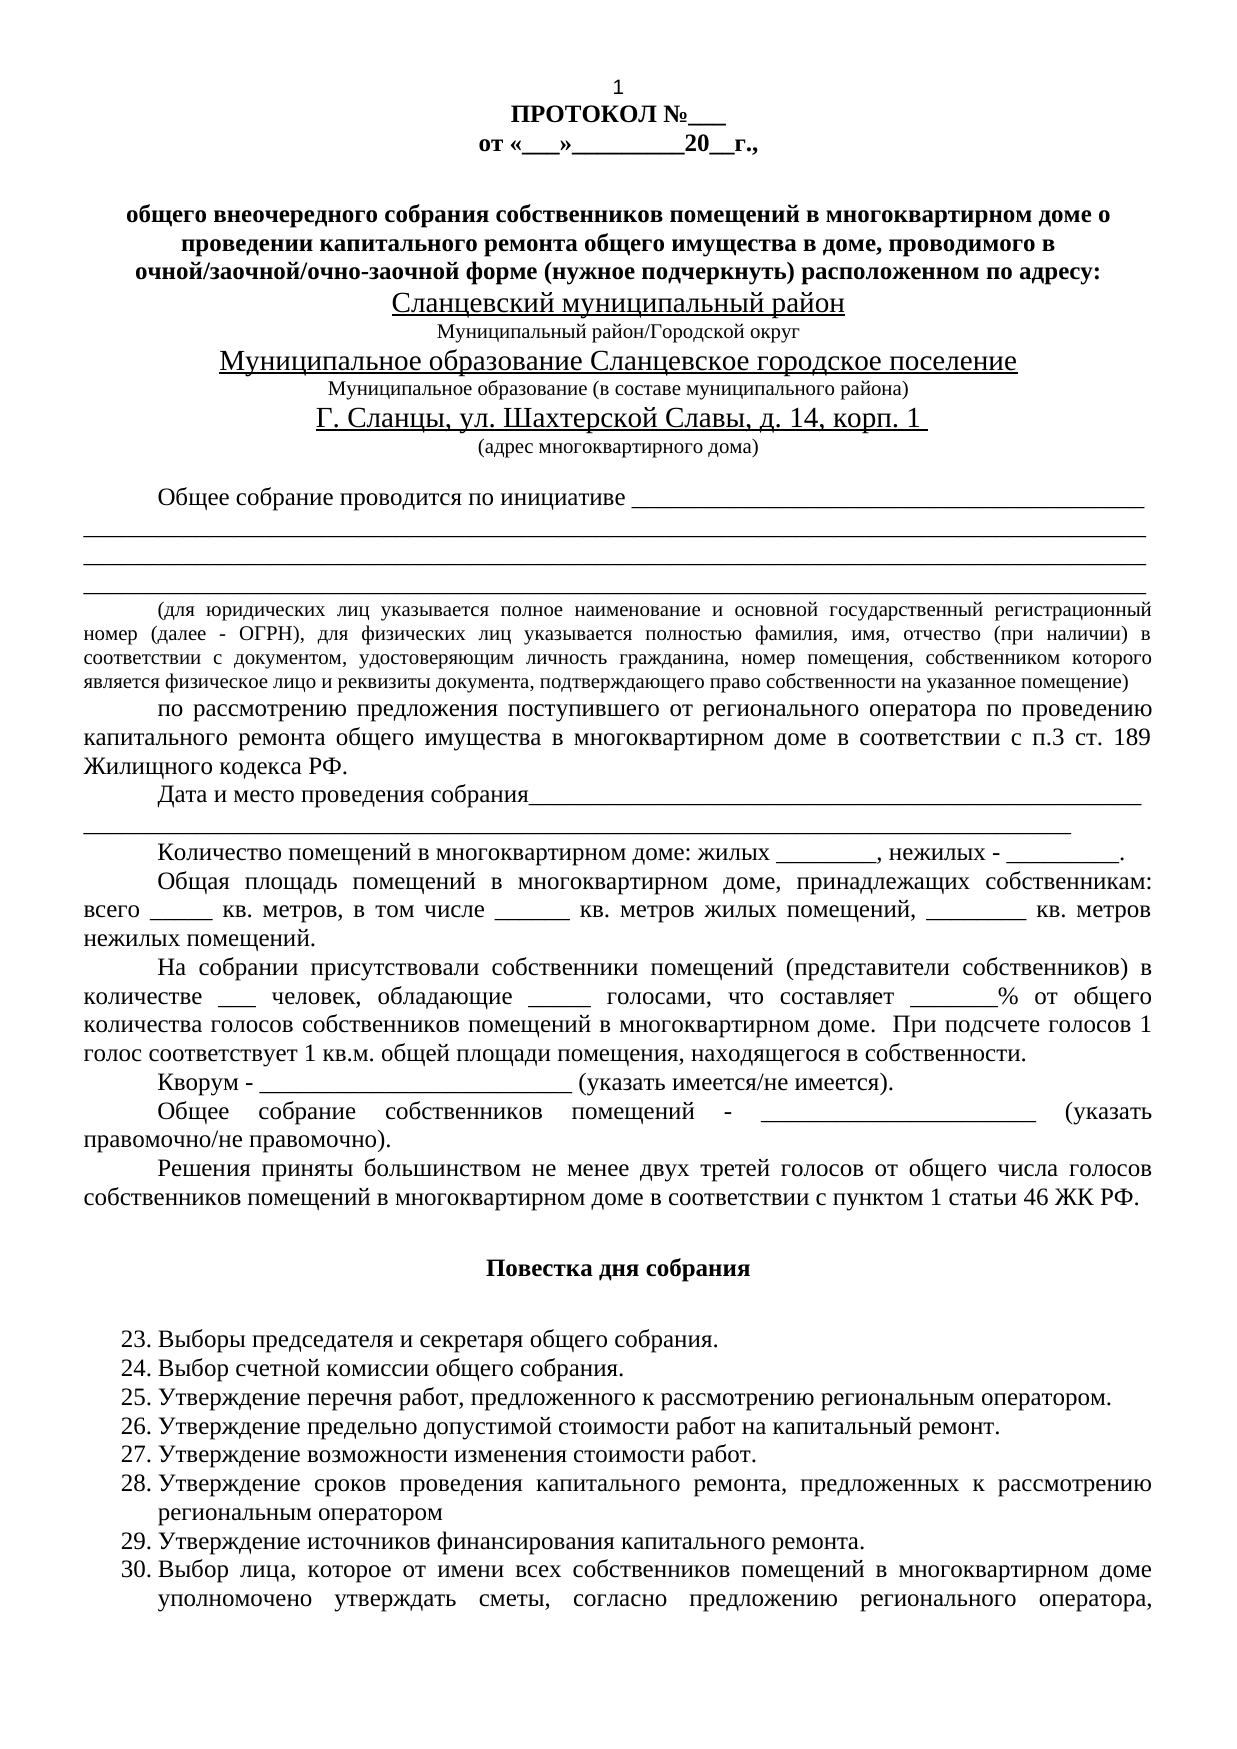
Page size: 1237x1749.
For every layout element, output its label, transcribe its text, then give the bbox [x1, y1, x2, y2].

text (для юридических лиц указывается полное наименование и основной государственный регистрационный номер (далее - ОГРН), для физических лиц указывается полностью фамилия, имя, отчество (при наличии) в соответствии с документом, удостоверяющим личность гражданина, номер помещения, собственником которого является физическое лицо и реквизиты документа, подтверждающего право собственности на указанное помещение) [83, 597, 1153, 693]
text Муниципальное образование Сланцевское городское поселение [83, 343, 1153, 376]
text Решения приняты большинством не менее двух третей голосов от общего числа голосов собственников помещений в многоквартирном доме в соответствии с пунктом 1 статьи 46 ЖК РФ. [83, 1153, 1153, 1211]
text Кворум - _________________________ (указать имеется/не имеется). [83, 1067, 1153, 1096]
text Повестка дня собрания [83, 1253, 1153, 1282]
list Утверждение возможности изменения стоимости работ. [121, 1439, 1153, 1468]
text Муниципальное образование (в составе муниципального района) [83, 376, 1153, 400]
list Выбор счетной комиссии общего собрания. [121, 1353, 1153, 1382]
text Сланцевский муниципальный район [83, 285, 1153, 319]
text по рассмотрению предложения поступившего от регионального оператора по проведению капитального ремонта общего имущества в многоквартирном доме в соответствии с п.3 ст. 189 Жилищного кодекса РФ. [83, 693, 1153, 779]
text Общее собрание проводится по инициативе _________________________________________ _______________________________________________________________________________________________________________________________________________________________________________________________________________________________________________________________ [83, 482, 1153, 597]
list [121, 1554, 1153, 1612]
text _______________________________________________________________________________ [83, 808, 1153, 837]
text Общая площадь помещений в многоквартирном доме, принадлежащих собственникам: всего _____ кв. метров, в том числе ______ кв. метров жилых помещений, ________ кв. метров нежилых помещений. [83, 866, 1153, 952]
text общего внеочередного собрания собственников помещений в многоквартирном доме о проведении капитального ремонта общего имущества в доме, проводимого в очной/заочной/очно-заочной форме (нужное подчеркнуть) расположенном по адресу: [83, 199, 1153, 285]
list Утверждение перечня работ, предложенного к рассмотрению региональным оператором. [121, 1382, 1153, 1411]
list Выборы председателя и секретаря общего собрания. [121, 1324, 1153, 1353]
text Дата и место проведения собрания_________________________________________________ [83, 779, 1153, 808]
text Муниципальный район/Городской округ [83, 319, 1153, 343]
text ПРОТОКОЛ №___ [83, 99, 1153, 128]
list Утверждение сроков проведения капитального ремонта, предложенных к рассмотрению региональным оператором [121, 1468, 1153, 1526]
text Общее собрание собственников помещений - ______________________ (указать правомочно/не правомочно). [83, 1096, 1153, 1153]
text от «___»_________20__г., [83, 128, 1153, 156]
list Утверждение предельно допустимой стоимости работ на капитальный ремонт. [121, 1411, 1153, 1439]
list Утверждение источников финансирования капитального ремонта. [121, 1526, 1153, 1554]
text Г. Сланцы, ул. Шахтерской Славы, д. 14, корп. 1 [83, 400, 1153, 434]
text На собрании присутствовали собственники помещений (представители собственников) в количестве ___ человек, обладающие _____ голосами, что составляет _______% от общего количества голосов собственников помещений в многоквартирном доме. При подсчете голосов 1 голос соответствует 1 кв.м. общей площади помещения, находящегося в собственности. [83, 952, 1153, 1067]
text Количество помещений в многоквартирном доме: жилых ________, нежилых - _________. [83, 837, 1153, 866]
text (адрес многоквартирного дома) [83, 434, 1153, 458]
